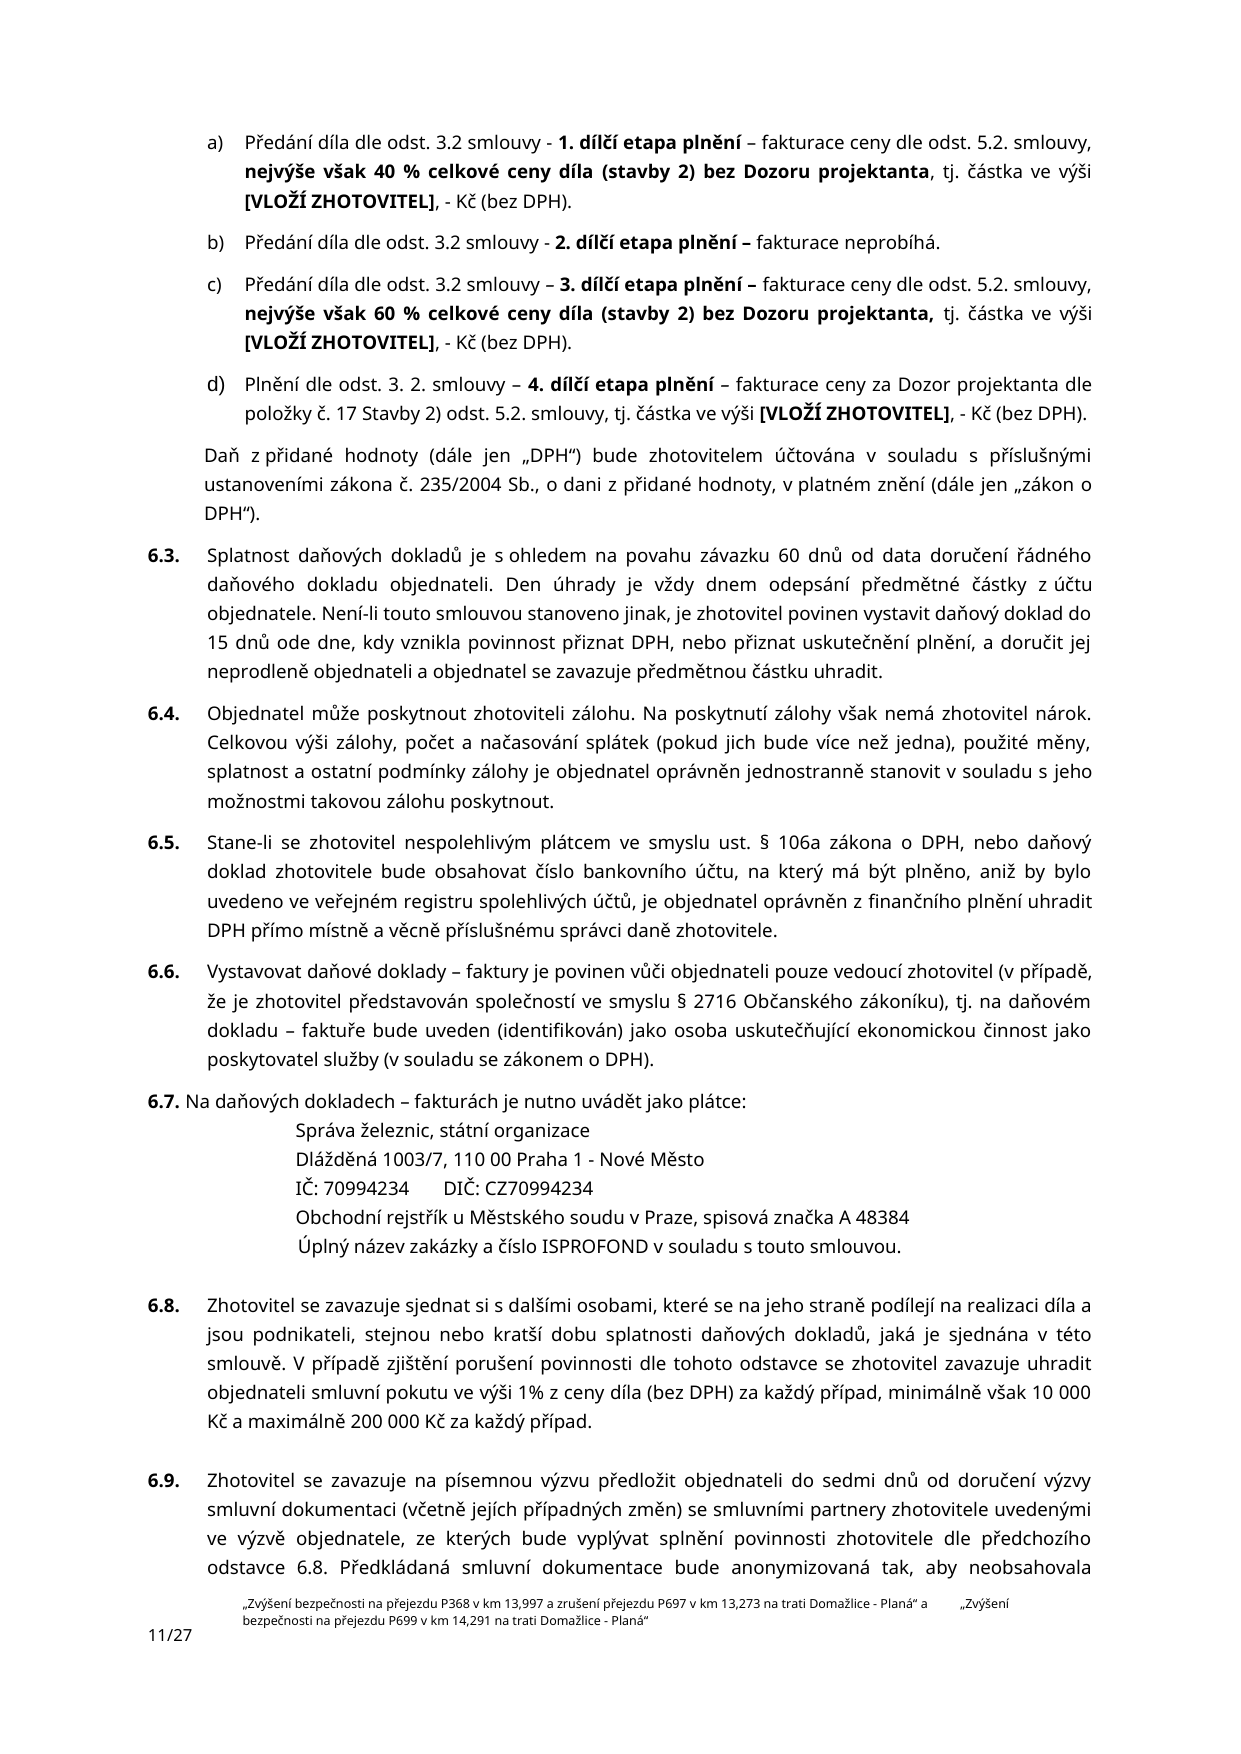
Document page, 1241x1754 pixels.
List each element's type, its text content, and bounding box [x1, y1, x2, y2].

text 6.6. Vystavovat daňové doklady – faktury je povinen vůči objednateli pouze vedoucí zhotovitel (v případě, že je zhotovitel představován společností ve smyslu § 2716 Občanského zákoníku), tj. na daňovém dokladu – faktuře bude uveden (identifikován) jako osoba uskutečňující ekonomickou činnost jako poskytovatel služby (v souladu se zákonem o DPH). [148, 956, 1092, 1072]
text 6.4. Objednatel může poskytnout zhotoviteli zálohu. Na poskytnutí zálohy však nemá zhotovitel nárok. Celkovou výši zálohy, počet a načasování splátek (pokud jich bude více než jedna), použité měny, splatnost a ostatní podmínky zálohy je objednatel oprávněn jednostranně stanovit v souladu s jeho možnostmi takovou zálohu poskytnout. [148, 697, 1092, 814]
text 6.8. Zhotovitel se zavazuje sjednat si s dalšími osobami, které se na jeho straně podílejí na realizaci díla a jsou podnikateli, stejnou nebo kratší dobu splatnosti daňových dokladů, jaká je sjednána v této smlouvě. V případě zjištění porušení povinnosti dle tohoto odstavce se zhotovitel zavazuje uhradit objednateli smluvní pokutu ve výši 1% z ceny díla (bez DPH) za každý případ, minimálně však 10 000 Kč a maximálně 200 000 Kč za každý případ. [148, 1289, 1092, 1435]
text Daň z přidané hodnoty (dále jen „DPH“) bude zhotovitelem účtována v souladu s příslušnými ustanoveními zákona č. 235/2004 Sb., o dani z přidané hodnoty, v platném znění (dále jen „zákon o DPH“). [148, 439, 1092, 526]
text Dlážděná 1003/7, 110 00 Praha 1 - Nové Město [148, 1143, 1092, 1172]
text IČ: 70994234 DIČ: CZ70994234 [148, 1172, 1092, 1201]
text Obchodní rejstřík u Městského soudu v Praze, spisová značka A 48384 [148, 1201, 1092, 1231]
text 6.3. Splatnost daňových dokladů je s ohledem na povahu závazku 60 dnů od data doručení řádného daňového dokladu objednateli. Den úhrady je vždy dnem odepsání předmětné částky z účtu objednatele. Není-li touto smlouvou stanoveno jinak, je zhotovitel povinen vystavit daňový doklad do 15 dnů ode dne, kdy vznikla povinnost přiznat DPH, nebo přiznat uskutečnění plnění, a doručit jej neprodleně objednateli a objednatel se zavazuje předmětnou částku uhradit. [148, 539, 1092, 685]
text 6.5. Stane-li se zhotovitel nespolehlivým plátcem ve smyslu ust. § 106a zákona o DPH, nebo daňový doklad zhotovitele bude obsahovat číslo bankovního účtu, na který má být plněno, aniž by bylo uvedeno ve veřejném registru spolehlivých účtů, je objednatel oprávněn z finančního plnění uhradit DPH přímo místně a věcně příslušnému správci daně zhotovitele. [148, 826, 1092, 943]
subtitle Předání díla dle odst. 3.2 smlouvy – 3. dílčí etapa plnění – fakturace ceny dle odst. 5.2. smlouvy, nejvýše však 60 % celkové ceny díla (stavby 2) bez Dozoru projektanta, tj. částka ve výši [VLOŽÍ ZHOTOVITEL], - Kč (bez DPH). [207, 268, 1092, 356]
subtitle Předání díla dle odst. 3.2 smlouvy - 1. dílčí etapa plnění – fakturace ceny dle odst. 5.2. smlouvy, nejvýše však 40 % celkové ceny díla (stavby 2) bez Dozoru projektanta, tj. částka ve výši [VLOŽÍ ZHOTOVITEL], - Kč (bez DPH). [207, 126, 1092, 214]
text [148, 1464, 1092, 1581]
subtitle Plnění dle odst. 3. 2. smlouvy – 4. dílčí etapa plnění – fakturace ceny za Dozor projektanta dle položky č. 17 Stavby 2) odst. 5.2. smlouvy, tj. částka ve výši [VLOŽÍ ZHOTOVITEL], - Kč (bez DPH). [207, 368, 1092, 426]
text Správa železnic, státní organizace [148, 1114, 1092, 1143]
text 6.7. Na daňových dokladech – fakturách je nutno uvádět jako plátce: [148, 1085, 1092, 1114]
text Úplný název zakázky a číslo ISPROFOND v souladu s touto smlouvou. [148, 1231, 1092, 1260]
subtitle Předání díla dle odst. 3.2 smlouvy - 2. dílčí etapa plnění – fakturace neprobíhá. [207, 226, 1092, 256]
